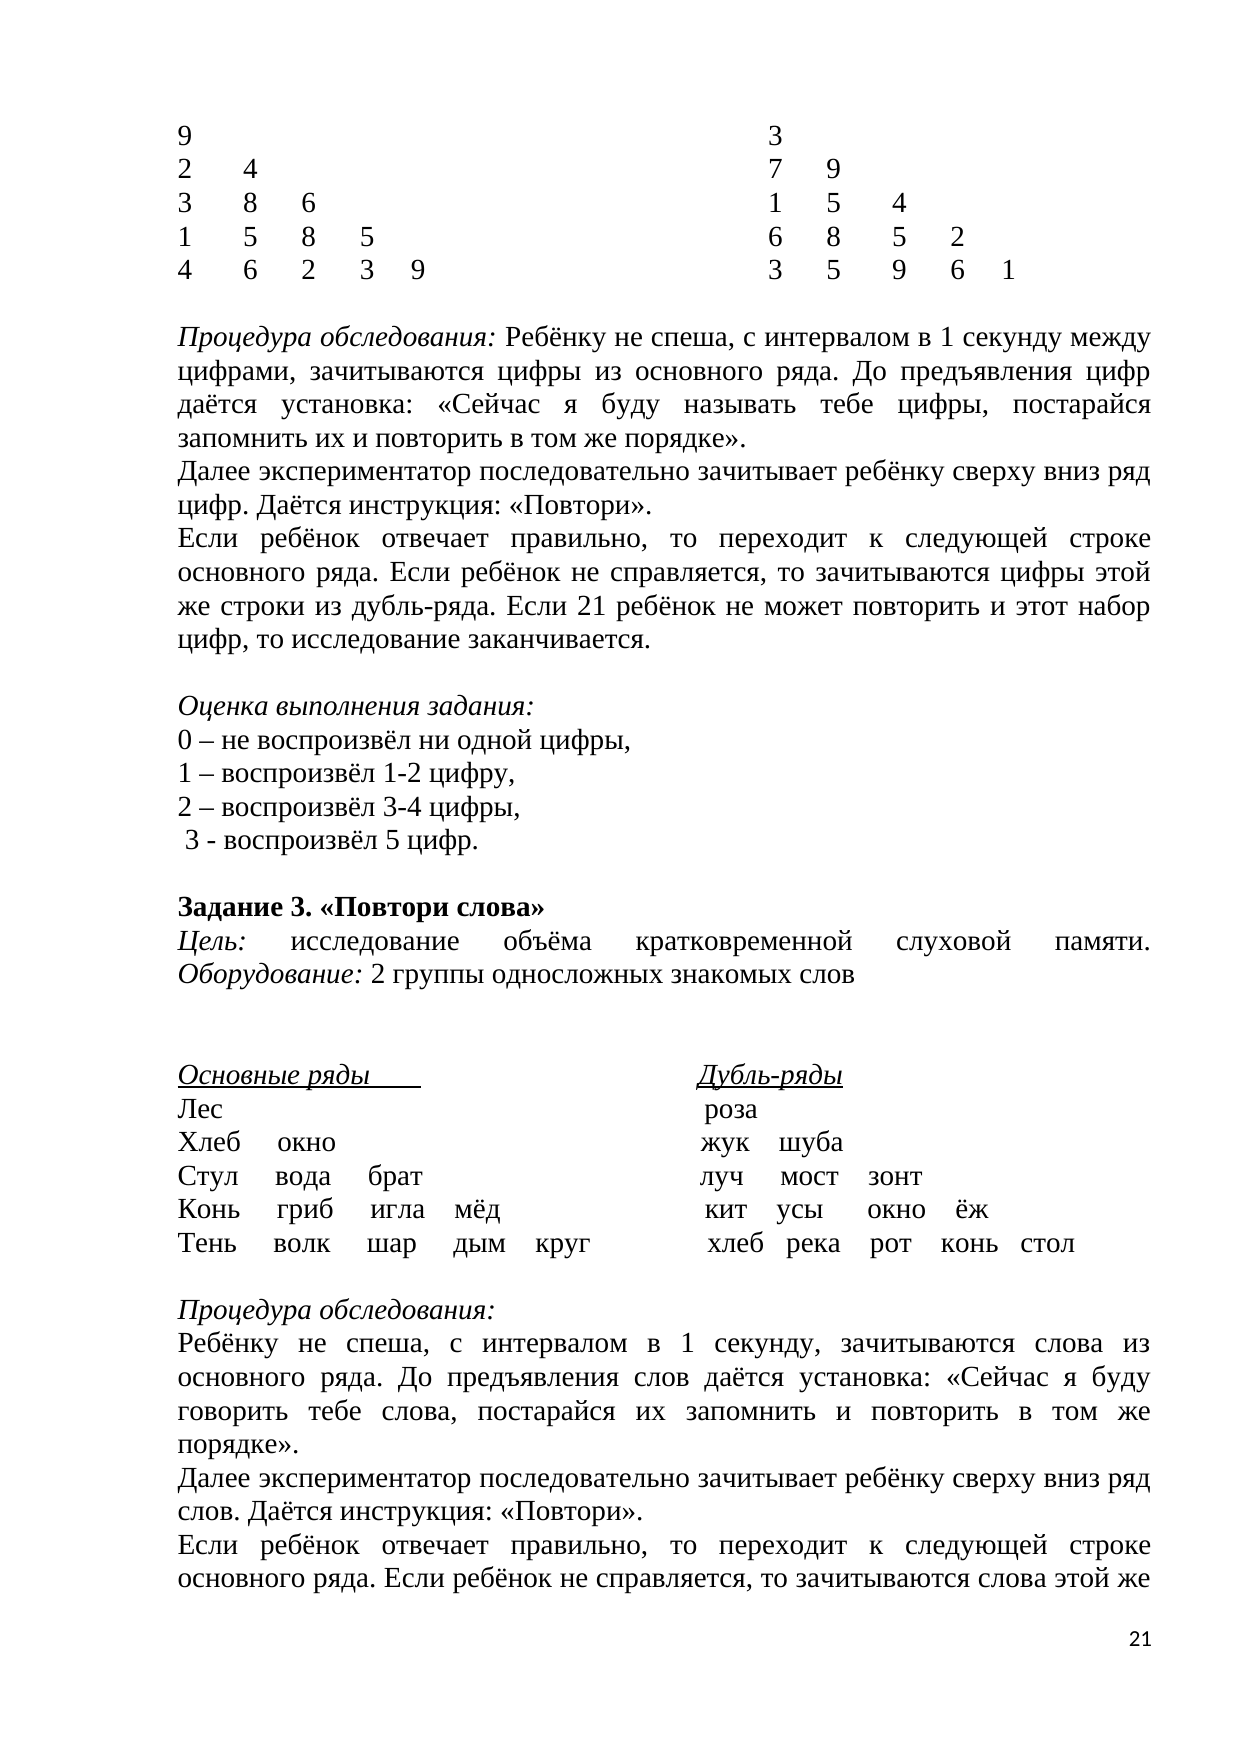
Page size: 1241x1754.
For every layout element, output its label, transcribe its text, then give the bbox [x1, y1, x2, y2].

text 4 6 2 3 9 3 5 9 6 1 [177, 252, 1152, 286]
text 0 – не воспроизвёл ни одной цифры, [177, 722, 1152, 755]
text 1 – воспроизвёл 1-2 цифру, [177, 755, 1152, 789]
text Процедура обследования: [177, 1292, 1152, 1326]
text Процедура обследования: Ребёнку не спеша, с интервалом в 1 секунду между цифрами, зачитываются цифры из основного ряда. До предъявления цифр даётся установка: «Сейчас я буду называть тебе цифры, постарайся запомнить их и повторить в том же порядке». [177, 319, 1152, 453]
text Ребёнку не спеша, с интервалом в 1 секунду, зачитываются слова из основного ряда. До предъявления слов даётся установка: «Сейчас я буду говорить тебе слова, постарайся их запомнить и повторить в том же порядке». [177, 1326, 1152, 1460]
text Основные ряды Дубль-ряды [177, 1057, 1152, 1091]
text Далее экспериментатор последовательно зачитывает ребёнку сверху вниз ряд цифр. Даётся инструкция: «Повтори». [177, 453, 1152, 521]
text Стул вода брат луч мост зонт [177, 1158, 1152, 1191]
text 3 8 6 1 5 4 [177, 185, 1152, 219]
text Тень волк шар дым круг хлеб река рот конь стол [177, 1225, 1152, 1258]
text Хлеб окно жук шуба [177, 1124, 1152, 1158]
text 9 3 [177, 118, 1152, 152]
text 1 5 8 5 6 8 5 2 [177, 219, 1152, 252]
text Цель: исследование объёма кратковременной слуховой памяти. Оборудование: 2 группы односложных знакомых слов [177, 923, 1152, 990]
text Задание 3. «Повтори слова» [177, 889, 1152, 923]
text 2 – воспроизвёл 3-4 цифры, [177, 789, 1152, 822]
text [177, 1527, 1152, 1594]
text Далее экспериментатор последовательно зачитывает ребёнку сверху вниз ряд слов. Даётся инструкция: «Повтори». [177, 1460, 1152, 1527]
text Оценка выполнения задания: [177, 688, 1152, 722]
text 2 4 7 9 [177, 152, 1152, 185]
text 3 - воспроизвёл 5 цифр. [177, 822, 1152, 856]
text Конь гриб игла мёд кит усы окно ёж [177, 1191, 1152, 1225]
text Лес роза [177, 1091, 1152, 1124]
text Если ребёнок отвечает правильно, то переходит к следующей строке основного ряда. Если ребёнок не справляется, то зачитываются цифры этой же строки из дубль-ряда. Если 21 ребёнок не может повторить и этот набор цифр, то исследование заканчивается. [177, 521, 1152, 655]
